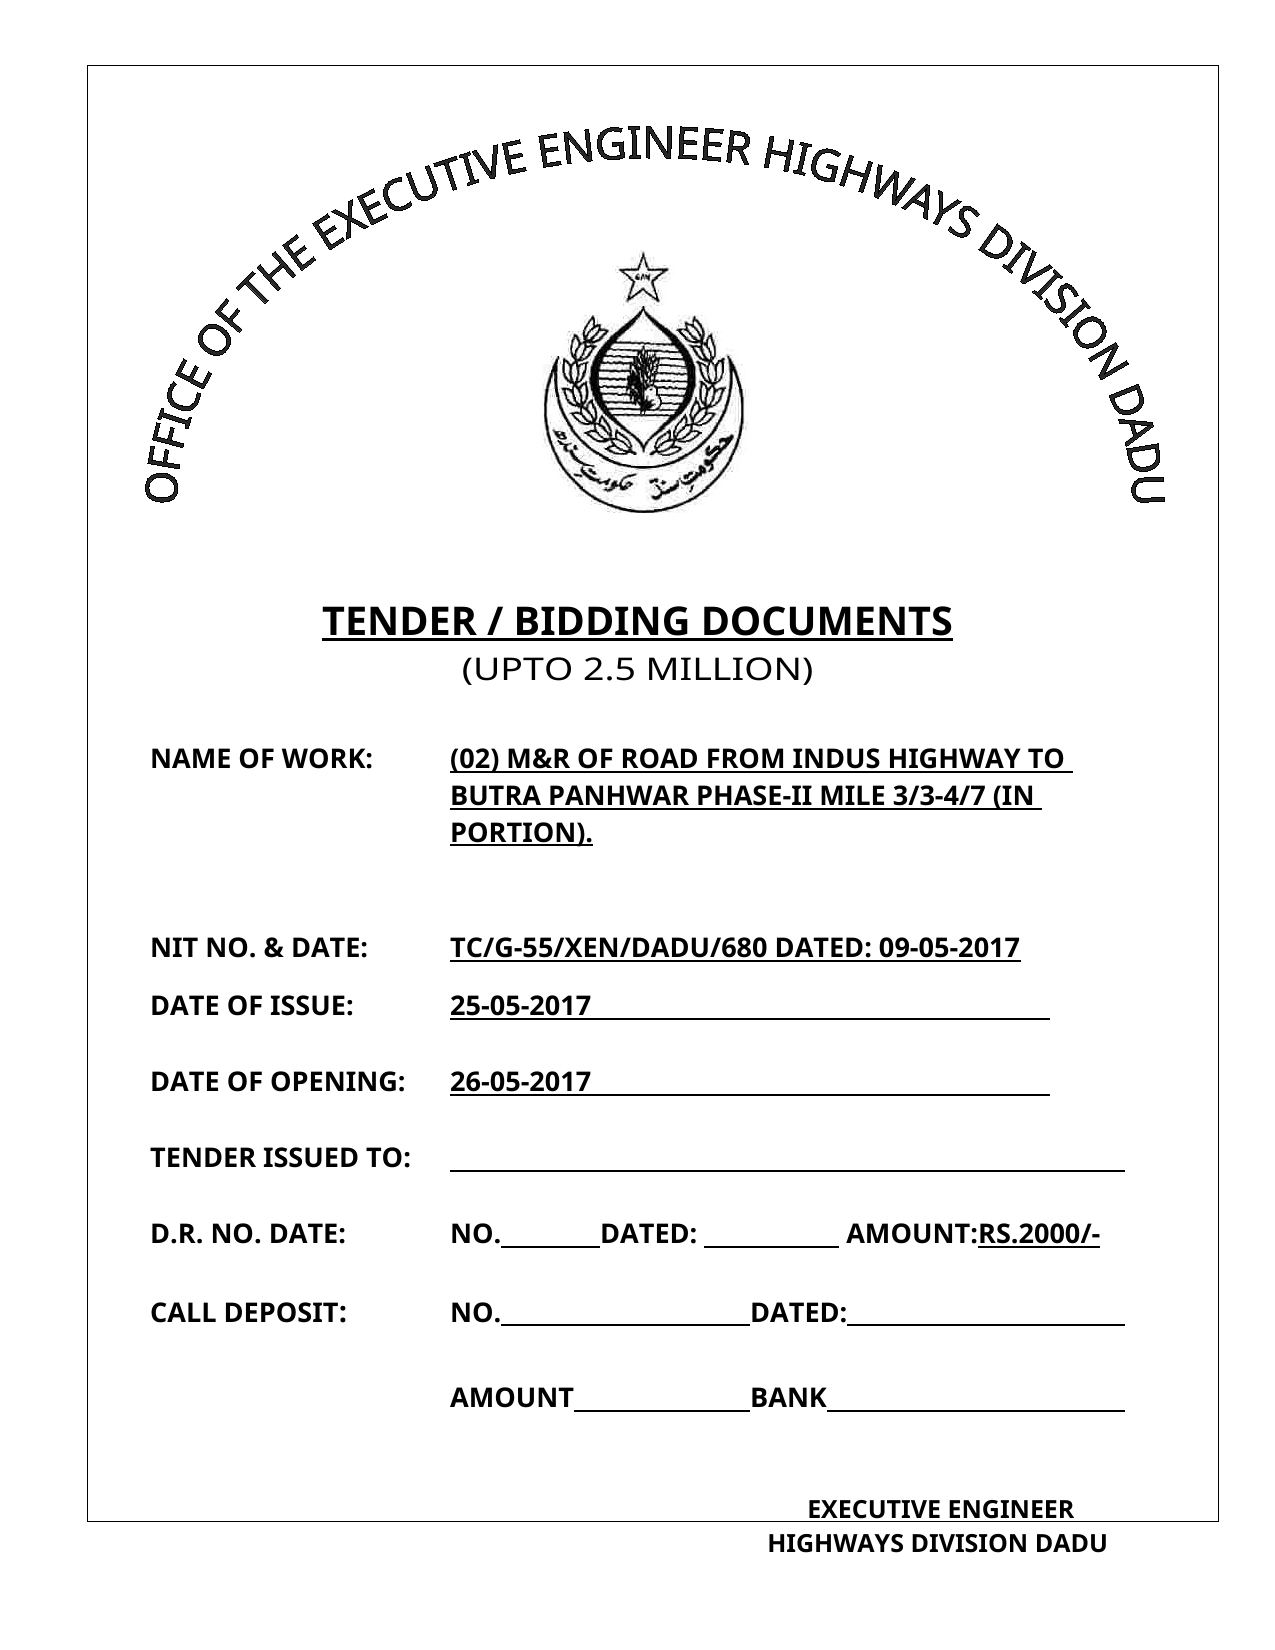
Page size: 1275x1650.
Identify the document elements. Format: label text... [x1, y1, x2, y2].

text TENDER ISSUED TO: [150, 1139, 1125, 1176]
text (UPTO 2.5 MILLION) [150, 647, 1125, 689]
text NAME OF WORK: (02) M&R of road from Indus Highway to Butra Panhwar Phase-II Mile 3/3-4/7 (In Portion). [150, 739, 1125, 850]
text DATE OF ISSUE: 25-05-2017 [150, 986, 1125, 1023]
text TENDER / BIDDING DOCUMENTS [150, 593, 1125, 647]
text D.R. NO. DATE: NO. DATED: AMOUNT:RS.2000/- [150, 1215, 1125, 1252]
picture [540, 250, 749, 519]
text HIGHWAYS DIVISION DADU [750, 1525, 1125, 1559]
text EXECUTIVE ENGINEER [750, 1491, 1125, 1525]
text CALL DEPOSIT: NO. DATED: [150, 1291, 1125, 1331]
text AMOUNT BANK [150, 1378, 1125, 1415]
text DATE OF OPENING: 26-05-2017 [150, 1063, 1125, 1099]
text NIT NO. & DATE: TC/G-55/XEN/DADU/680 DATED: 09-05-2017 [150, 929, 1125, 966]
